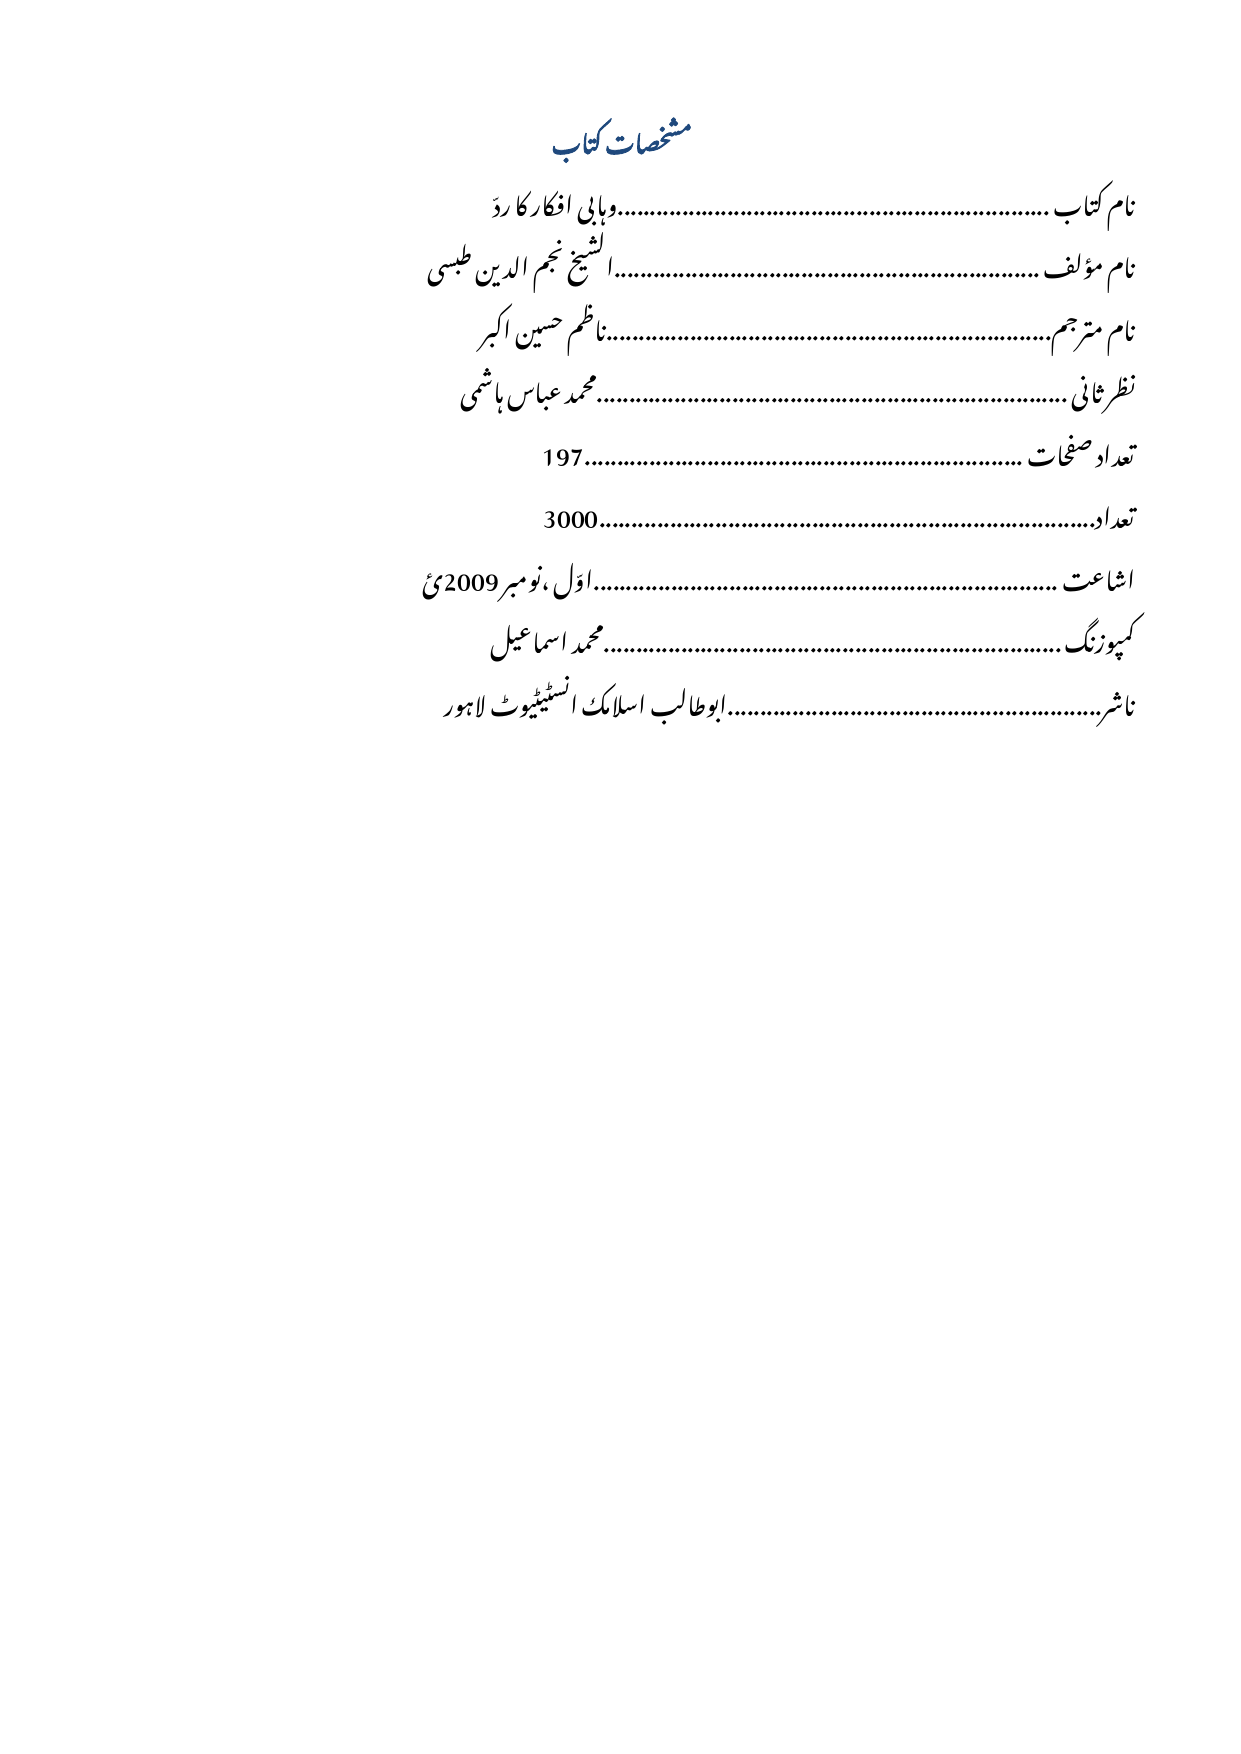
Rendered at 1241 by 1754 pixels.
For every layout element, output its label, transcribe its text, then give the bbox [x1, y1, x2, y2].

text نظر ثانی .........................................................................محمد عباس ہاشمی [75, 356, 1165, 419]
text اشاعت ........................................................................اوّل ،نومبر 2009ئ [75, 544, 1165, 606]
text نام کتاب ...................................................................وہابی افکار کا ردّ [75, 169, 1165, 231]
text تعداد صفحات ....................................................................197 [75, 419, 1165, 481]
text کمپوزنگ .......................................................................محمد اسماعیل [75, 606, 1165, 669]
text تعداد.............................................................................3000 [75, 481, 1165, 544]
text نام مترجم.....................................................................ناظم حسین اکبر [75, 294, 1165, 356]
text نام مؤلف ..................................................................الشیخ نجم الدین طبسی [75, 231, 1165, 294]
subtitle مشخصات کتاب [75, 106, 1165, 169]
text ناشر..........................................................ابوطالب اسلامک انسٹیٹیوٹ لاہور [75, 669, 1165, 731]
